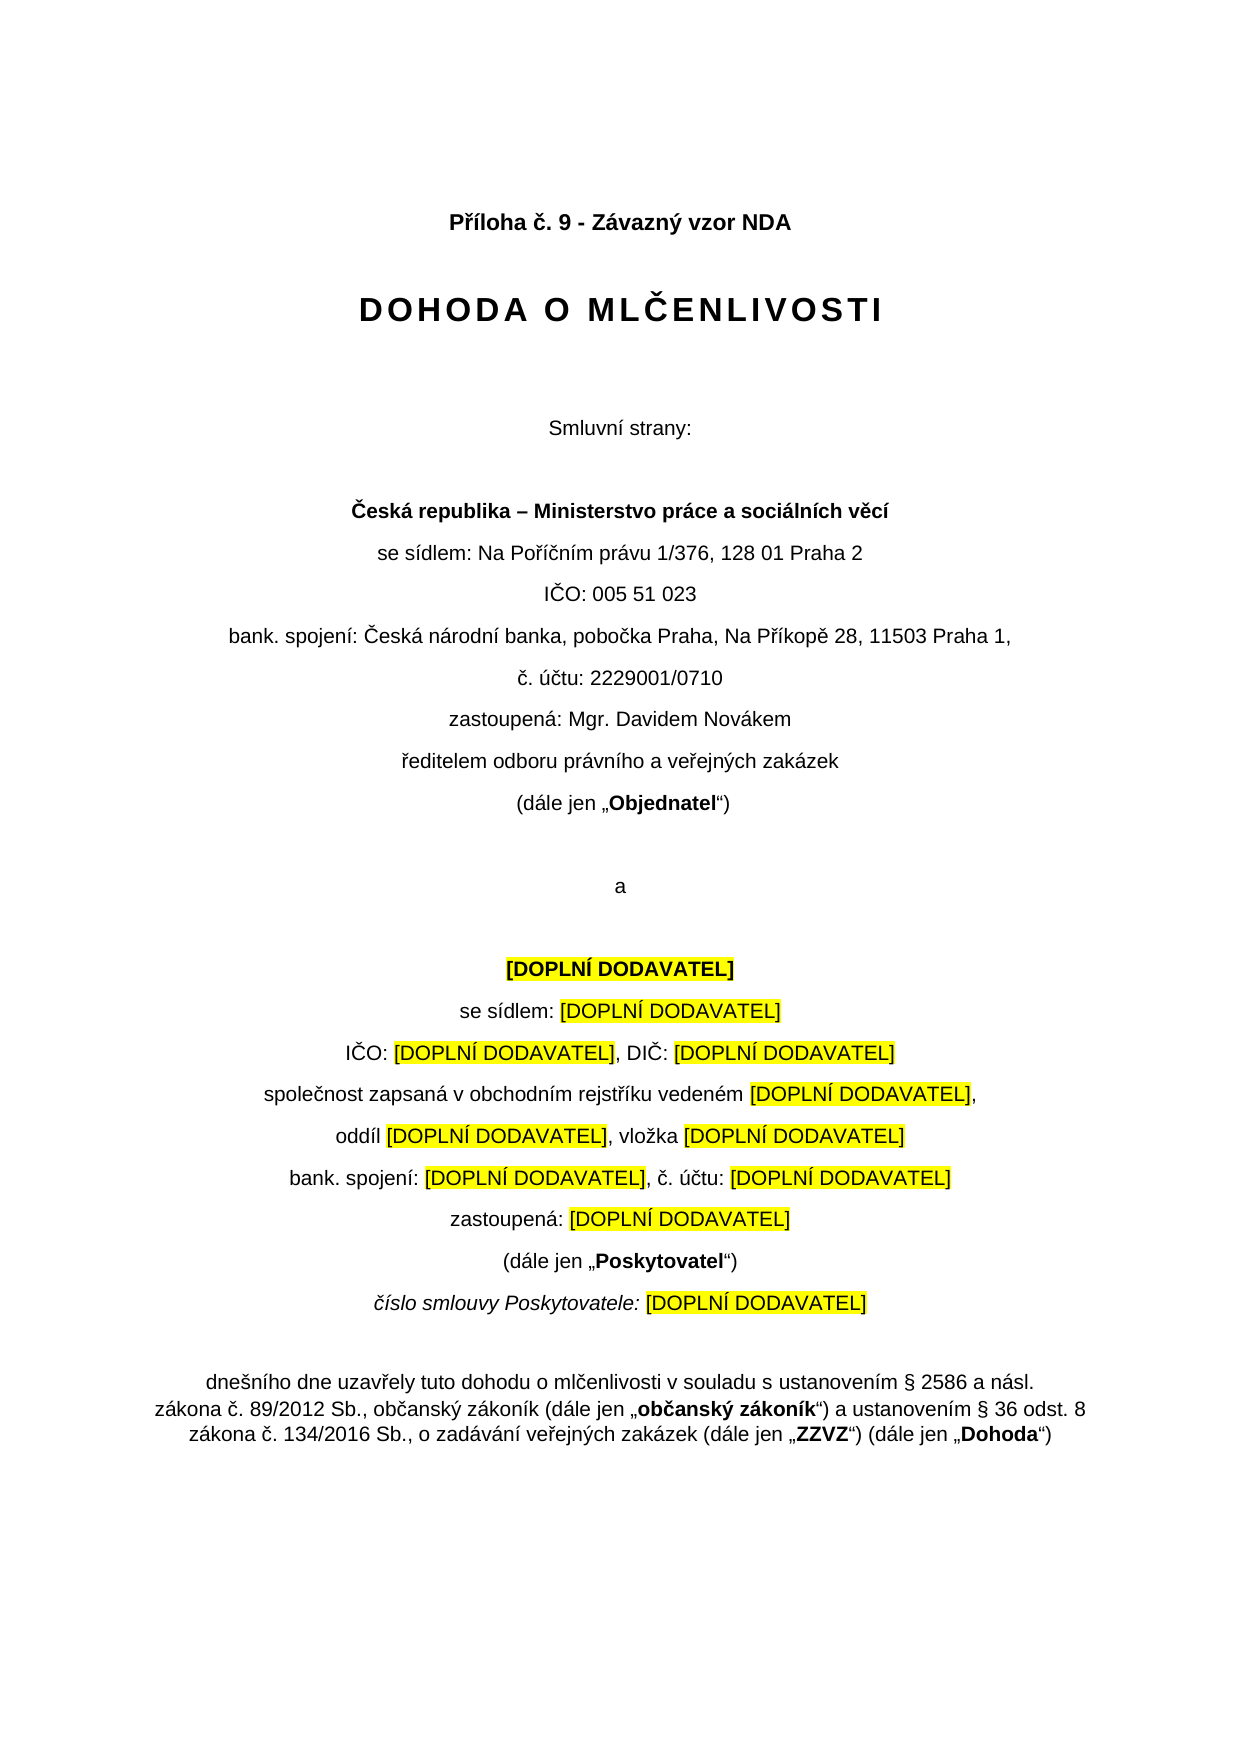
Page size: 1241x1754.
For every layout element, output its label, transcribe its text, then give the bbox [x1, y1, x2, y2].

text číslo smlouvy Poskytovatele: [DOPLNÍ DODAVATEL] [148, 1287, 1093, 1316]
text dnešního dne uzavřely tuto dohodu o mlčenlivosti v souladu s ustanovením § 2586 a násl. zákona č. 89/2012 Sb., občanský zákoník (dále jen „občanský zákoník“) a ustanovením § 36 odst. 8 zákona č. 134/2016 Sb., o zadávání veřejných zakázek (dále jen „ZZVZ“) (dále jen „Dohoda“) [148, 1370, 1093, 1446]
text IČO: 005 51 023 [148, 578, 1093, 608]
text a [148, 870, 1093, 899]
text se sídlem: [DOPLNÍ DODAVATEL] [148, 995, 1093, 1024]
text Příloha č. 9 - Závazný vzor NDA [148, 207, 1093, 236]
text Smluvní strany: [148, 412, 1093, 441]
text Česká republika – Ministerstvo práce a sociálních věcí [148, 495, 1093, 524]
text bank. spojení: [DOPLNÍ DODAVATEL], č. účtu: [DOPLNÍ DODAVATEL] [148, 1162, 1093, 1191]
text zastoupená: [DOPLNÍ DODAVATEL] [148, 1203, 1093, 1233]
text společnost zapsaná v obchodním rejstříku vedeném [DOPLNÍ DODAVATEL], [148, 1078, 1093, 1108]
text [DOPLNÍ DODAVATEL] [148, 953, 1093, 983]
text (dále jen „Poskytovatel“) [148, 1245, 1093, 1274]
text IČO: [DOPLNÍ DODAVATEL], DIČ: [DOPLNÍ DODAVATEL] [148, 1037, 1093, 1066]
text oddíl [DOPLNÍ DODAVATEL], vložka [DOPLNÍ DODAVATEL] [148, 1120, 1093, 1149]
text se sídlem: Na Poříčním právu 1/376, 128 01 Praha 2 [148, 537, 1093, 566]
text č. účtu: 2229001/0710 [148, 662, 1093, 691]
text (dále jen „Objednatel“) [148, 787, 1093, 816]
text bank. spojení: Česká národní banka, pobočka Praha, Na Příkopě 28, 11503 Praha 1, [148, 620, 1093, 649]
text zastoupená: Mgr. Davidem Novákem [148, 703, 1093, 733]
text DOHODA O MLČENLIVOSTI [148, 290, 1093, 328]
text ředitelem odboru právního a veřejných zakázek [148, 745, 1093, 774]
